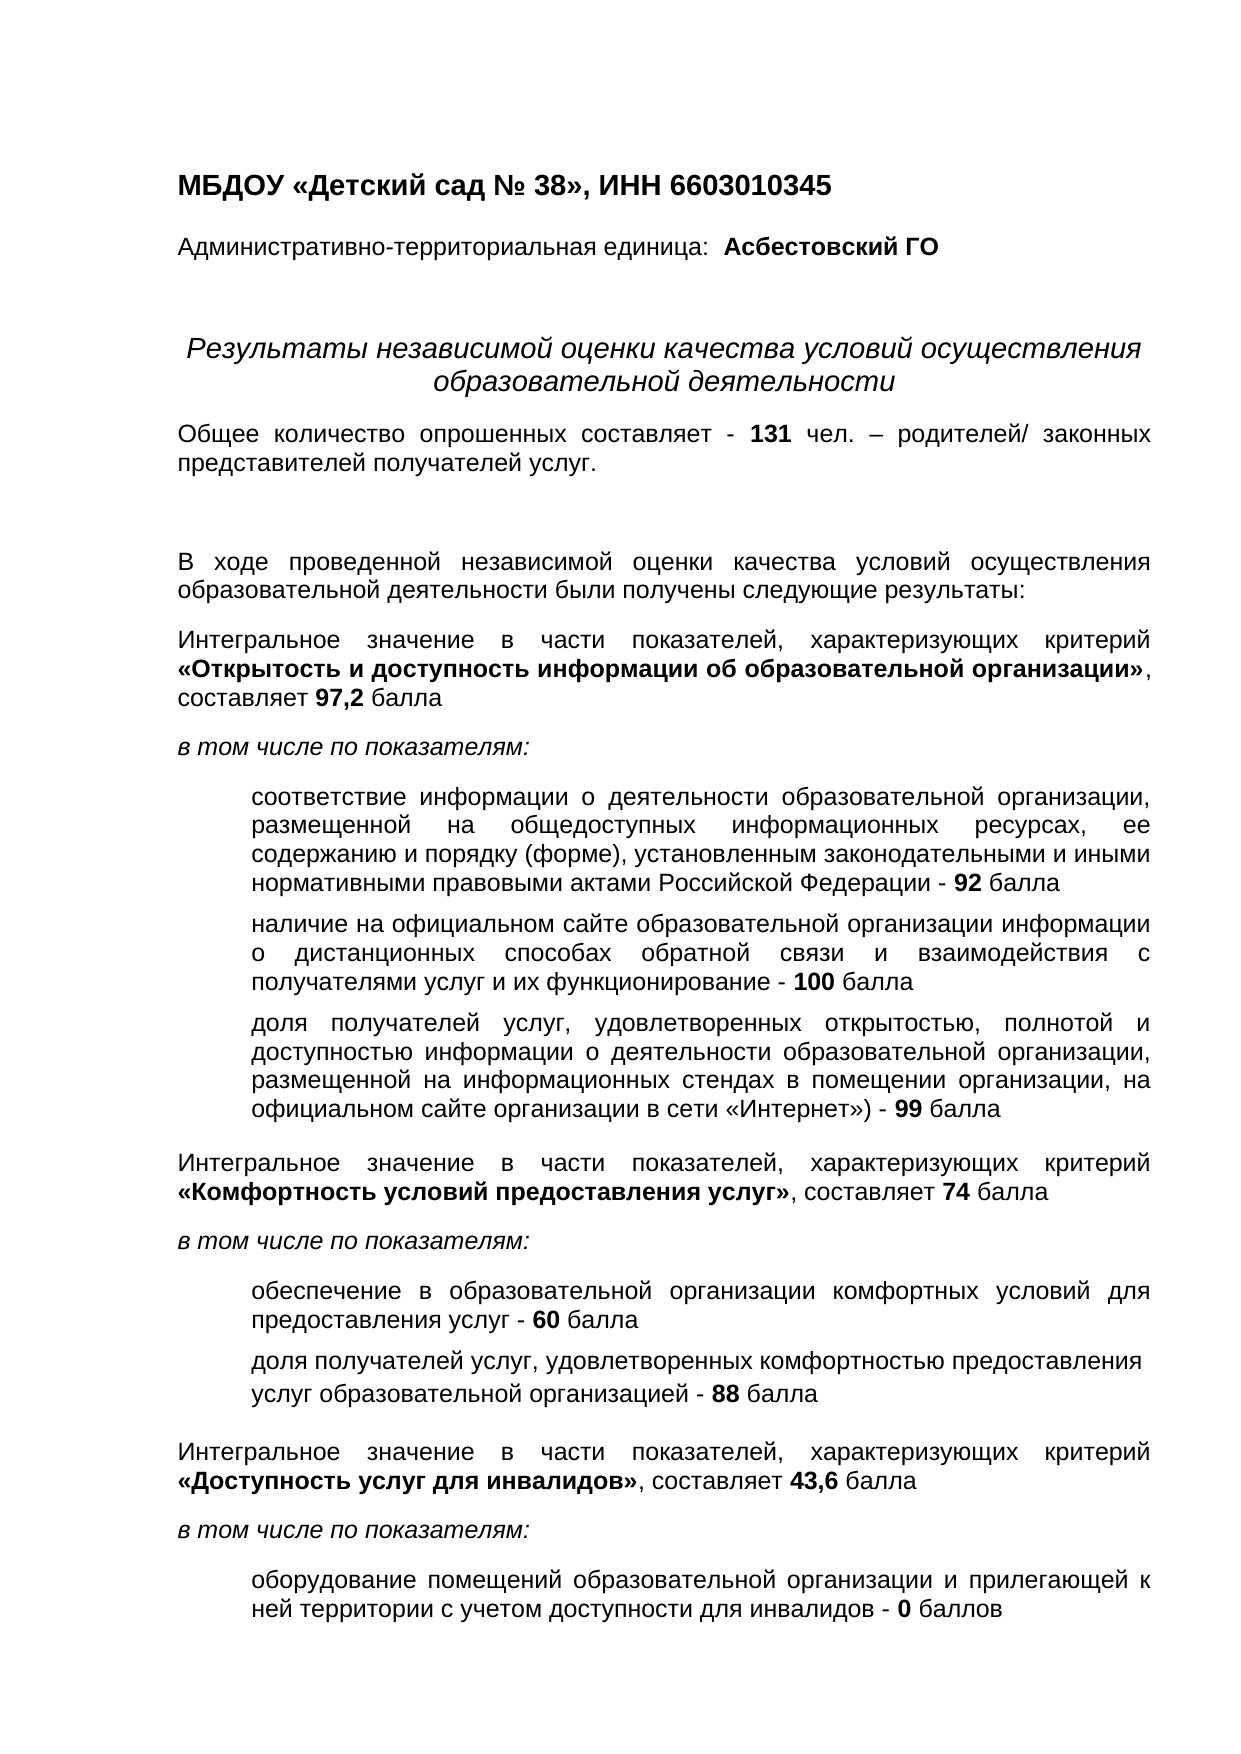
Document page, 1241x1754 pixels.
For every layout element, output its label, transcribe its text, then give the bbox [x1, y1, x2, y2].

text Интегральное значение в части показателей, характеризующих критерий «Открытость и доступность информации об образовательной организации», составляет 97,2 балла [177, 625, 1152, 711]
text Интегральное значение в части показателей, характеризующих критерий «Комфортность условий предоставления услуг», составляет 74 балла [177, 1148, 1152, 1205]
text в том числе по показателям: [177, 1226, 1152, 1255]
text доля получателей услуг, удовлетворенных открытостью, полнотой и доступностью информации о деятельности образовательной организации, размещенной на информационных стендах в помещении организации, на официальном сайте организации в сети «Интернет») - 99 балла [251, 1008, 1152, 1123]
text Административно-территориальная единица: Асбестовский ГО [177, 232, 1152, 260]
text Общее количество опрошенных составляет - 131 чел. – родителей/ законных представителей получателей услуг. [177, 419, 1152, 476]
text соответствие информации о деятельности образовательной организации, размещенной на общедоступных информационных ресурсах, ее содержанию и порядку (форме), установленным законодательными и иными нормативными правовыми актами Российской Федерации - 92 балла [251, 782, 1152, 897]
text обеспечение в образовательной организации комфортных условий для предоставления услуг - 60 балла [251, 1276, 1152, 1333]
text Результаты независимой оценки качества условий осуществления образовательной деятельности [177, 331, 1152, 398]
text наличие на официальном сайте образовательной организации информации о дистанционных способах обратной связи и взаимодействия с получателями услуг и их функционирование - 100 балла [251, 909, 1152, 995]
text в том числе по показателям: [177, 732, 1152, 761]
text доля получателей услуг, удовлетворенных комфортностью предоставления услуг образовательной организацией - 88 балла [251, 1346, 1152, 1408]
text Интегральное значение в части показателей, характеризующих критерий «Доступность услуг для инвалидов», составляет 43,6 балла [177, 1437, 1152, 1494]
text оборудование помещений образовательной организации и прилегающей к ней территории с учетом доступности для инвалидов - 0 баллов [251, 1565, 1152, 1622]
subtitle МБДОУ «Детский сад № 38», ИНН 6603010345 [177, 168, 1152, 202]
text В ходе проведенной независимой оценки качества условий осуществления образовательной деятельности были получены следующие результаты: [177, 547, 1152, 604]
text в том числе по показателям: [177, 1515, 1152, 1544]
